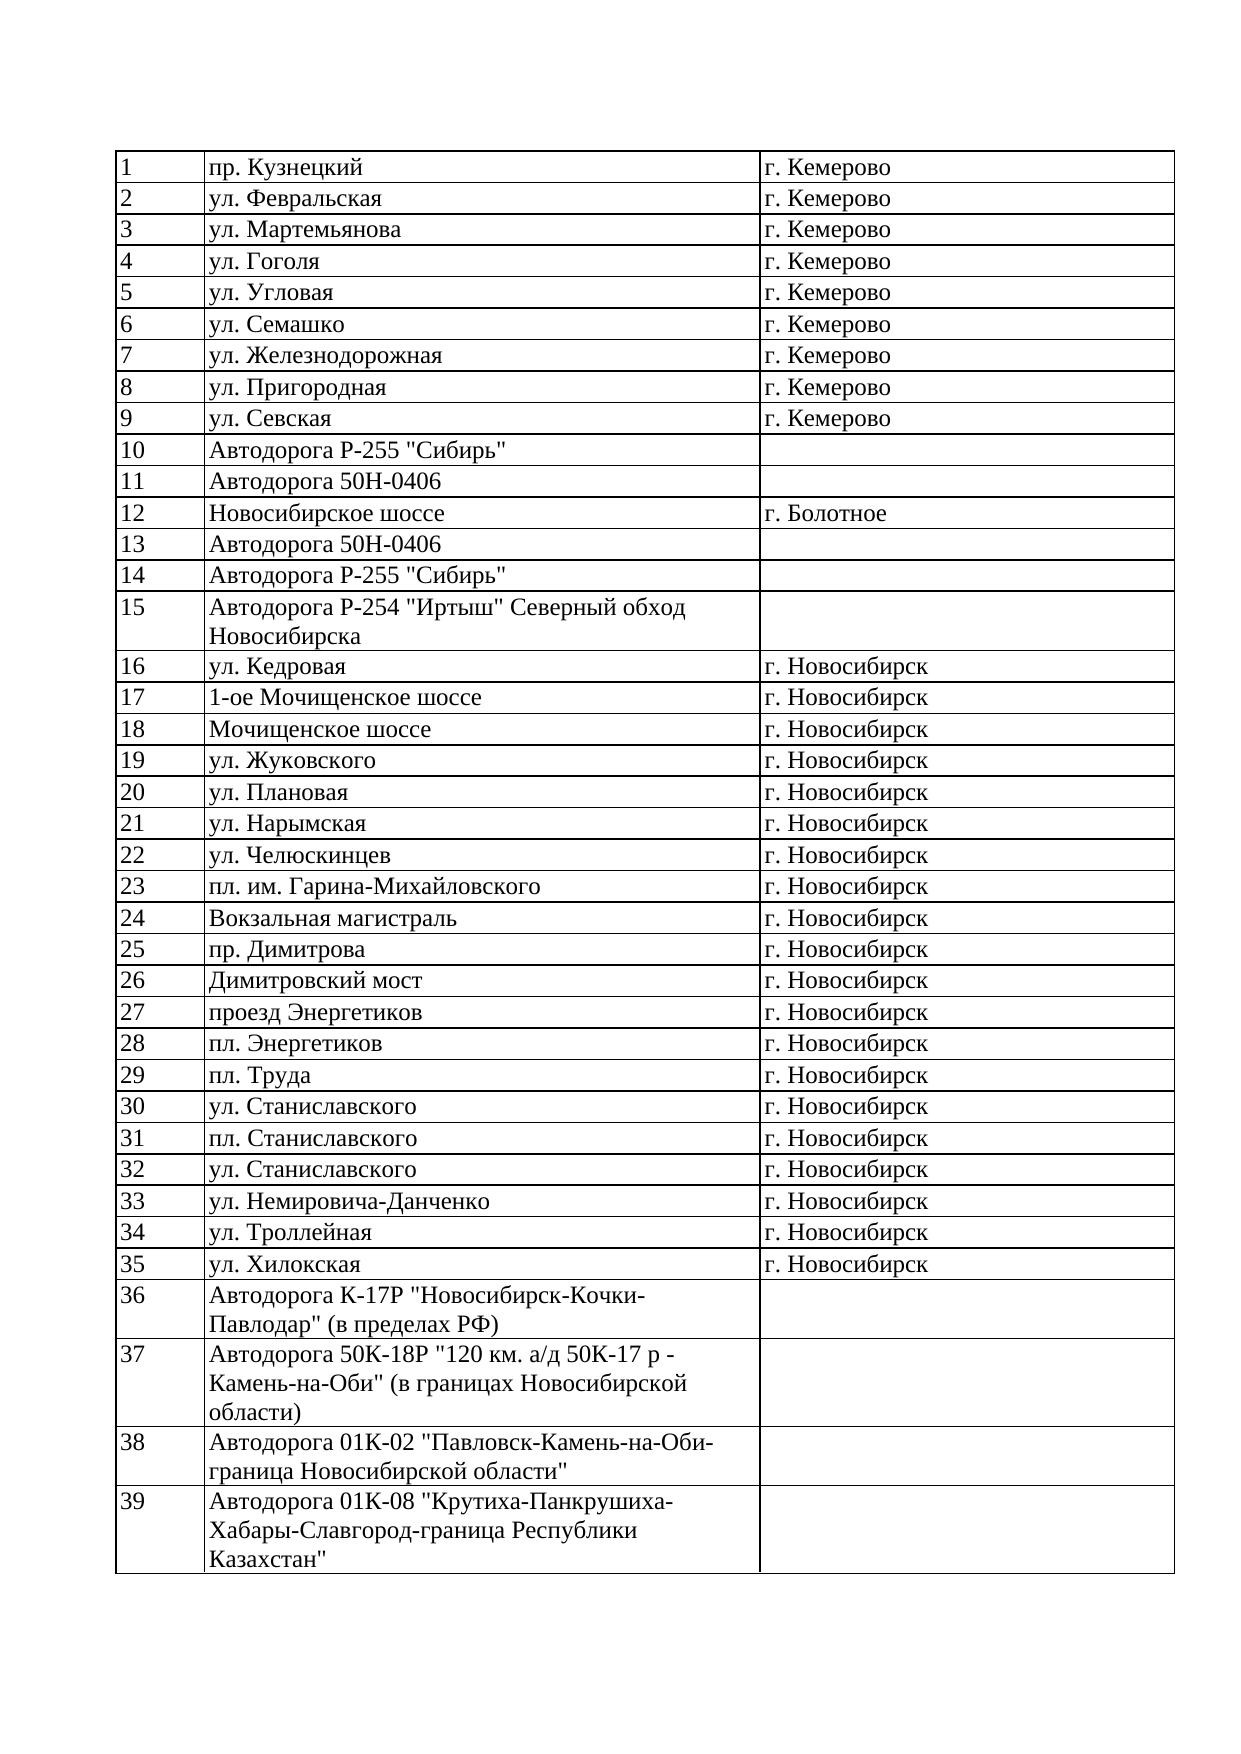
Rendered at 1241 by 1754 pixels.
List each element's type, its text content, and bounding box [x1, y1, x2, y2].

table_cell г. Новосибирск [761, 714, 1174, 744]
table_cell [761, 435, 1174, 464]
table_cell Автодорога Р-255 "Сибирь" [205, 561, 759, 590]
table_cell 26 [117, 966, 204, 996]
table_cell ул. Плановая [205, 777, 759, 807]
table_cell 32 [117, 1155, 204, 1184]
table_cell ул. Гоголя [205, 246, 759, 276]
table_cell г. Новосибирск [761, 1155, 1174, 1184]
table_cell 16 [117, 651, 204, 681]
table_cell 6 [117, 309, 204, 339]
table_cell Автодорога 01К-02 "Павловск-Камень-на-Оби-граница Новосибирской области" [205, 1427, 759, 1484]
table_cell 3 [117, 215, 204, 244]
table_cell г. Новосибирск [761, 1186, 1174, 1216]
table_cell [761, 1486, 1174, 1572]
table_cell г. Кемерово [761, 309, 1174, 339]
table_cell Автодорога 50К-18Р "120 км. а/д 50К-17 р - Камень-на-Оби" (в границах Новосибирской области) [205, 1339, 759, 1426]
table_cell ул. Хилокская [205, 1249, 759, 1279]
table_cell Автодорога 50Н-0406 [205, 466, 759, 496]
table_cell 11 [117, 466, 204, 496]
table_cell г. Новосибирск [761, 1123, 1174, 1153]
table_cell г. Новосибирск [761, 1029, 1174, 1058]
table_cell пл. им. Гарина-Михайловского [205, 871, 759, 901]
table_cell г. Новосибирск [761, 840, 1174, 870]
table_cell г. Новосибирск [761, 934, 1174, 964]
table_cell г. Новосибирск [761, 1249, 1174, 1279]
table_cell Автодорога Р-254 "Иртыш" Северный обход Новосибирска [205, 592, 759, 649]
table_cell 12 [117, 498, 204, 527]
table_cell 5 [117, 277, 204, 307]
table_cell 13 [117, 529, 204, 559]
table_cell г. Кемерово [761, 183, 1174, 213]
table_cell г. Новосибирск [761, 683, 1174, 712]
table_cell г. Болотное [761, 498, 1174, 527]
table_cell 15 [117, 592, 204, 649]
table_cell Димитровский мост [205, 966, 759, 996]
table_cell ул. Немировича-Данченко [205, 1186, 759, 1216]
table_cell 33 [117, 1186, 204, 1216]
table_cell Вокзальная магистраль [205, 903, 759, 933]
table_cell пл. Труда [205, 1060, 759, 1090]
table_cell г. Кемерово [761, 215, 1174, 244]
table_cell Новосибирское шоссе [205, 498, 759, 527]
table_cell 31 [117, 1123, 204, 1153]
table_cell г. Новосибирск [761, 1092, 1174, 1121]
table_cell пр. Кузнецкий [205, 152, 759, 181]
table_cell 37 [117, 1339, 204, 1426]
table_cell Автодорога К-17Р "Новосибирск-Кочки-Павлодар" (в пределах РФ) [205, 1280, 759, 1338]
table_cell г. Новосибирск [761, 997, 1174, 1027]
table_cell ул. Кедровая [205, 651, 759, 681]
table_cell 34 [117, 1217, 204, 1247]
table_cell 4 [117, 246, 204, 276]
table_cell 21 [117, 808, 204, 838]
table_cell г. Кемерово [761, 277, 1174, 307]
table_cell г. Новосибирск [761, 871, 1174, 901]
table_cell Мочищенское шоссе [205, 714, 759, 744]
table_cell ул. Станиславского [205, 1155, 759, 1184]
table_cell 18 [117, 714, 204, 744]
table_cell 36 [117, 1280, 204, 1338]
table_cell ул. Пригородная [205, 372, 759, 402]
table_cell 24 [117, 903, 204, 933]
table_cell 7 [117, 340, 204, 370]
table_cell 9 [117, 403, 204, 433]
table_cell ул. Челюскинцев [205, 840, 759, 870]
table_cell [205, 1486, 759, 1572]
table_cell 2 [117, 183, 204, 213]
table_cell 28 [117, 1029, 204, 1058]
table_cell ул. Жуковского [205, 746, 759, 775]
table_cell [761, 529, 1174, 559]
table_cell [761, 1280, 1174, 1338]
table_cell г. Новосибирск [761, 777, 1174, 807]
table_cell [761, 561, 1174, 590]
table_cell ул. Железнодорожная [205, 340, 759, 370]
table_cell г. Кемерово [761, 340, 1174, 370]
table_cell г. Кемерово [761, 372, 1174, 402]
table_cell г. Новосибирск [761, 1217, 1174, 1247]
table_cell 8 [117, 372, 204, 402]
table_cell ул. Станиславского [205, 1092, 759, 1121]
table_cell 22 [117, 840, 204, 870]
table_cell г. Новосибирск [761, 903, 1174, 933]
table_cell 10 [117, 435, 204, 464]
table_cell Автодорога 50Н-0406 [205, 529, 759, 559]
table_cell пр. Димитрова [205, 934, 759, 964]
table_cell г. Кемерово [761, 246, 1174, 276]
table_cell г. Новосибирск [761, 808, 1174, 838]
table_cell г. Новосибирск [761, 966, 1174, 996]
table_cell 39 [117, 1486, 204, 1572]
table_cell 14 [117, 561, 204, 590]
table_cell [761, 1427, 1174, 1484]
table_cell г. Новосибирск [761, 746, 1174, 775]
table_cell 20 [117, 777, 204, 807]
table_cell г. Новосибирск [761, 1060, 1174, 1090]
table_cell [761, 1339, 1174, 1426]
table_cell [761, 592, 1174, 649]
table_cell 23 [117, 871, 204, 901]
table_cell 17 [117, 683, 204, 712]
table_cell ул. Мартемьянова [205, 215, 759, 244]
table_cell ул. Троллейная [205, 1217, 759, 1247]
table_cell пл. Энергетиков [205, 1029, 759, 1058]
table_cell ул. Нарымская [205, 808, 759, 838]
table_cell 1 [117, 152, 204, 181]
table_cell 1-ое Мочищенское шоссе [205, 683, 759, 712]
table_cell 35 [117, 1249, 204, 1279]
table_cell г. Кемерово [761, 152, 1174, 181]
table_cell пл. Станиславского [205, 1123, 759, 1153]
table_cell г. Новосибирск [761, 651, 1174, 681]
table_cell 27 [117, 997, 204, 1027]
table_cell проезд Энергетиков [205, 997, 759, 1027]
table_cell 30 [117, 1092, 204, 1121]
table_cell Автодорога Р-255 "Сибирь" [205, 435, 759, 464]
table_cell 19 [117, 746, 204, 775]
table_cell ул. Семашко [205, 309, 759, 339]
table_cell 38 [117, 1427, 204, 1484]
table_cell 29 [117, 1060, 204, 1090]
table_cell ул. Угловая [205, 277, 759, 307]
table_cell ул. Севская [205, 403, 759, 433]
table_cell 25 [117, 934, 204, 964]
table_cell [761, 466, 1174, 496]
table_cell г. Кемерово [761, 403, 1174, 433]
table_cell ул. Февральская [205, 183, 759, 213]
